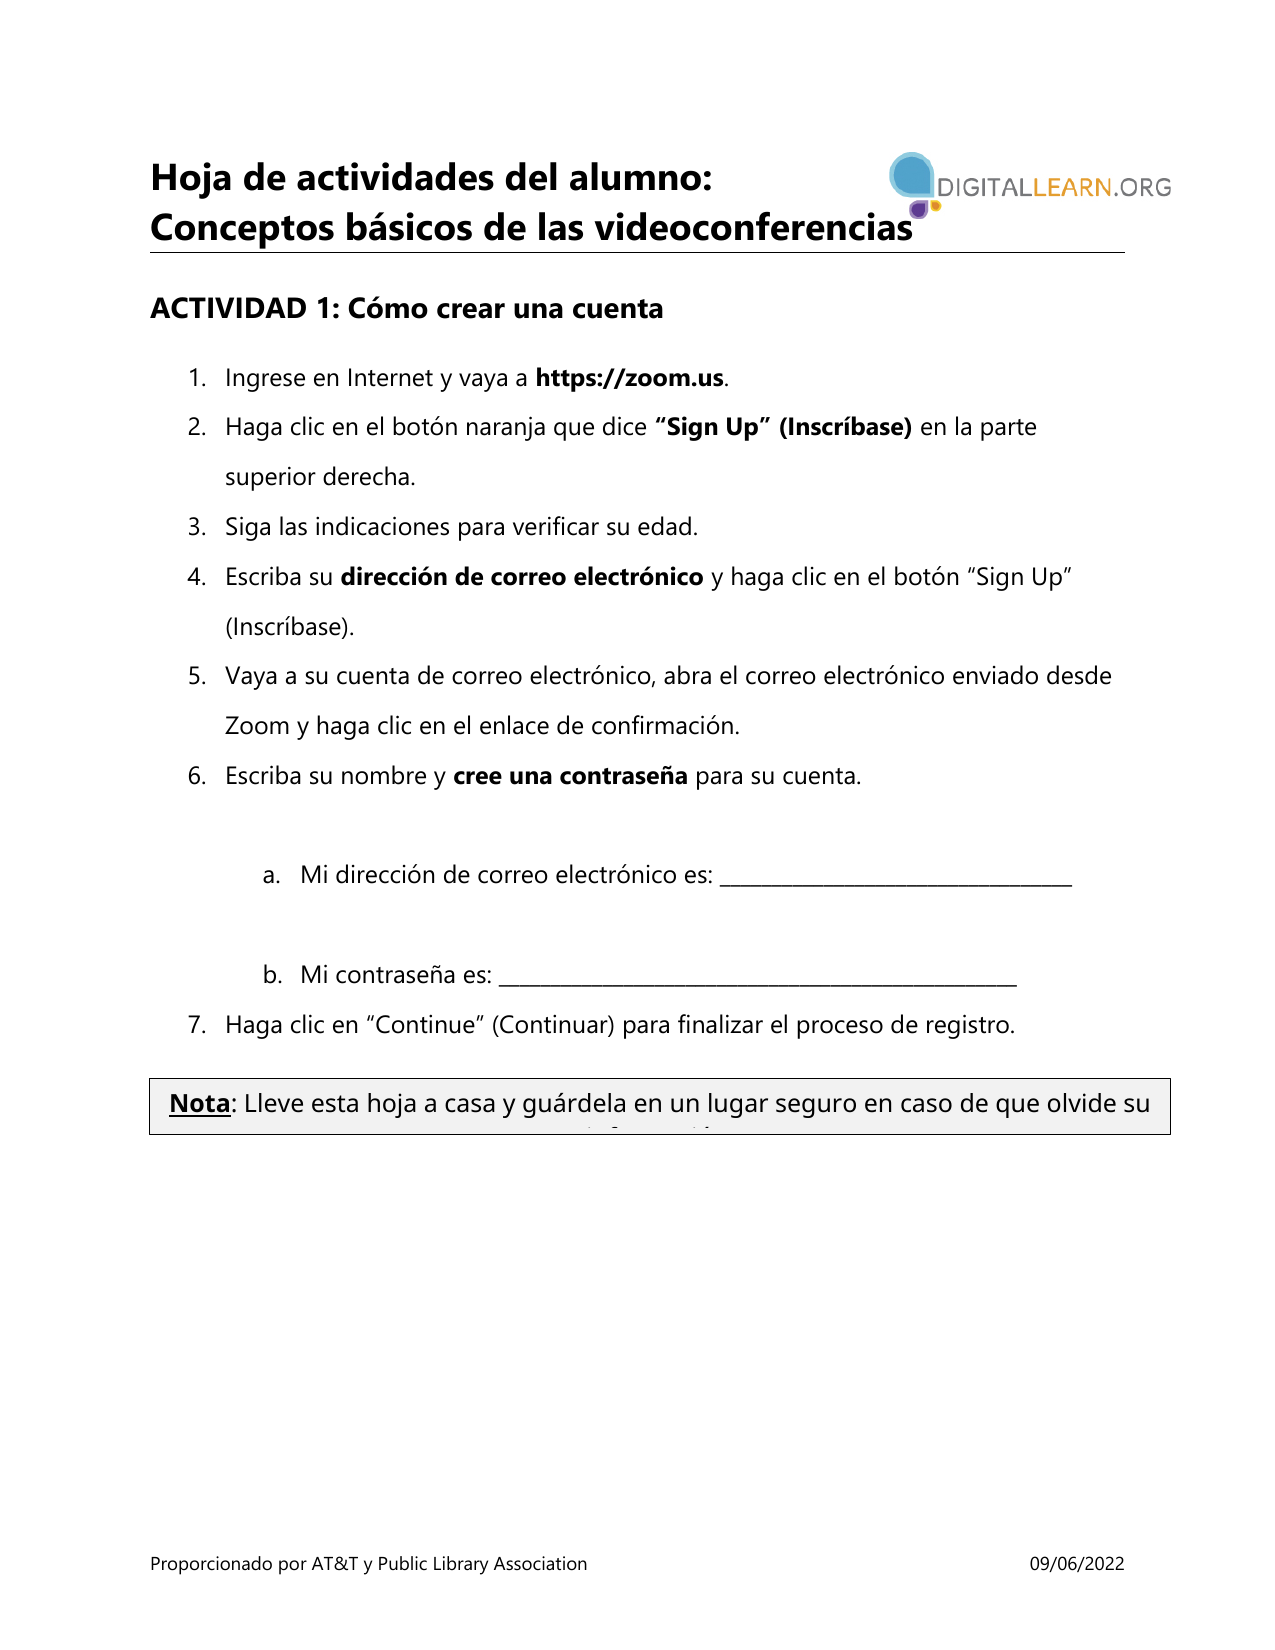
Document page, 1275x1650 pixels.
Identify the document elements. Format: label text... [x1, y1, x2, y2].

list Mi contraseña es: __________________________________________________ [262, 957, 1125, 990]
text ACTIVIDAD 1: Cómo crear una cuenta [150, 287, 1125, 326]
picture [889, 152, 1171, 219]
list Escriba su nombre y cree una contraseña para su cuenta. [187, 757, 1125, 791]
list Ingrese en Internet y vaya a https://zoom.us. [187, 359, 1125, 392]
list Haga clic en “Continue” (Continuar) para finalizar el proceso de registro. [187, 1006, 1125, 1039]
text Hoja de actividades del alumno: Conceptos básicos de las videoconferencias [150, 150, 1125, 252]
list Mi dirección de correo electrónico es: __________________________________ [262, 857, 1125, 890]
list Siga las indicaciones para verificar su edad. [187, 508, 1125, 542]
list Vaya a su cuenta de correo electrónico, abra el correo electrónico enviado desde Zoom y haga clic en el enlace de confirmación. [187, 658, 1125, 741]
list Escriba su dirección de correo electrónico y haga clic en el botón “Sign Up” (Inscríbase). [187, 558, 1125, 641]
list Haga clic en el botón naranja que dice “Sign Up” (Inscríbase) en la parte superior derecha. [187, 409, 1125, 492]
